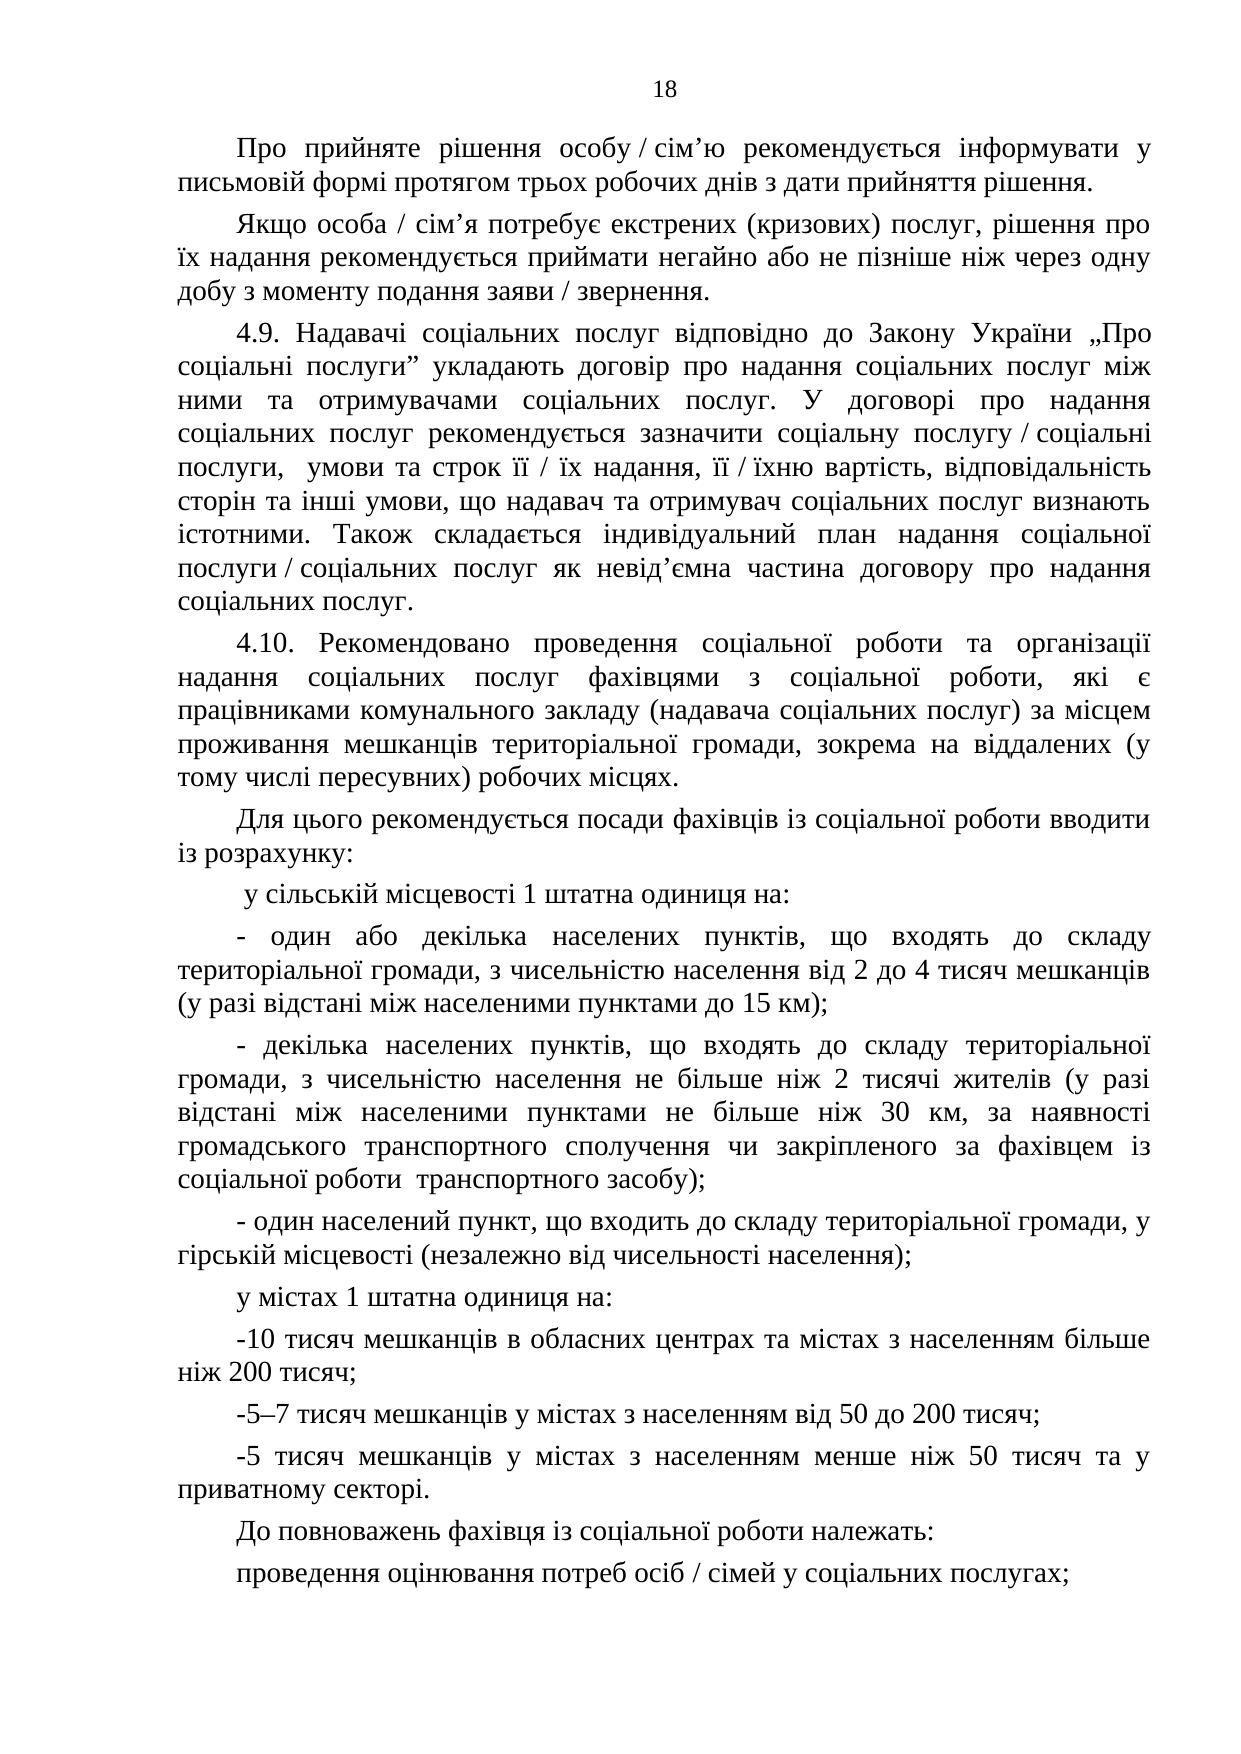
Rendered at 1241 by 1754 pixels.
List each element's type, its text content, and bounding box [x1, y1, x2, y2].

text 4.9. Надавачі соціальних послуг відповідно до Закону України „Про соціальні послуги” укладають договір про надання соціальних послуг між ними та отримувачами соціальних послуг. У договорі про надання соціальних послуг рекомендується зазначити соціальну послугу / соціальні послуги, умови та строк її / їх надання, її / їхню вартість, відповідальність сторін та інші умови, що надавач та отримувач соціальних послуг визнають істотними. Також складається індивідуальний план надання соціальної послуги / соціальних послуг як невід’ємна частина договору про надання соціальних послуг. [177, 315, 1152, 617]
text - один або декілька населених пунктів, що входять до складу територіальної громади, з чисельністю населення від 2 до 4 тисяч мешканців (у разі відстані між населеними пунктами до 15 км); [177, 918, 1152, 1019]
text - декілька населених пунктів, що входять до складу територіальної громади, з чисельністю населення не більше ніж 2 тисячі жителів (у разі відстані між населеними пунктами не більше ніж 30 км, за наявності громадського транспортного сполучення чи закріпленого за фахівцем із соціальної роботи транспортного засобу); [177, 1027, 1152, 1195]
text - один населений пункт, що входить до складу територіальної громади, у гірській місцевості (незалежно від чисельності населення); [177, 1203, 1152, 1271]
text -5–7 тисяч мешканців у містах з населенням від 50 до 200 тисяч; [177, 1396, 1152, 1430]
text -5 тисяч мешканців у містах з населенням менше ніж 50 тисяч та у приватному секторі. [177, 1438, 1152, 1505]
text Якщо особа / сім’я потребує екстрених (кризових) послуг, рішення про їх надання рекомендується приймати негайно або не пізніше ніж через одну добу з моменту подання заяви / звернення. [177, 206, 1152, 307]
text -10 тисяч мешканців в обласних центрах та містах з населенням більше ніж 200 тисяч; [177, 1321, 1152, 1388]
text Для цього рекомендується посади фахівців із соціальної роботи вводити із розрахунку: [177, 801, 1152, 868]
text 4.10. Рекомендовано проведення соціальної роботи та організації надання соціальних послуг фахівцями з соціальної роботи, які є працівниками комунального закладу (надавача соціальних послуг) за місцем проживання мешканців територіальної громади, зокрема на віддалених (у тому числі пересувних) робочих місцях. [177, 625, 1152, 793]
text проведення оцінювання потреб осіб / сімей у соціальних послугах; [177, 1555, 1152, 1589]
text До повноважень фахівця із соціальної роботи належать: [177, 1513, 1152, 1547]
text Про прийняте рішення особу / сім’ю рекомендується інформувати у письмовій формі протягом трьох робочих днів з дати прийняття рішення. [177, 131, 1152, 198]
list у сільській місцевості 1 штатна одиниця на: [177, 877, 1152, 910]
text у містах 1 штатна одиниця на: [177, 1279, 1152, 1312]
